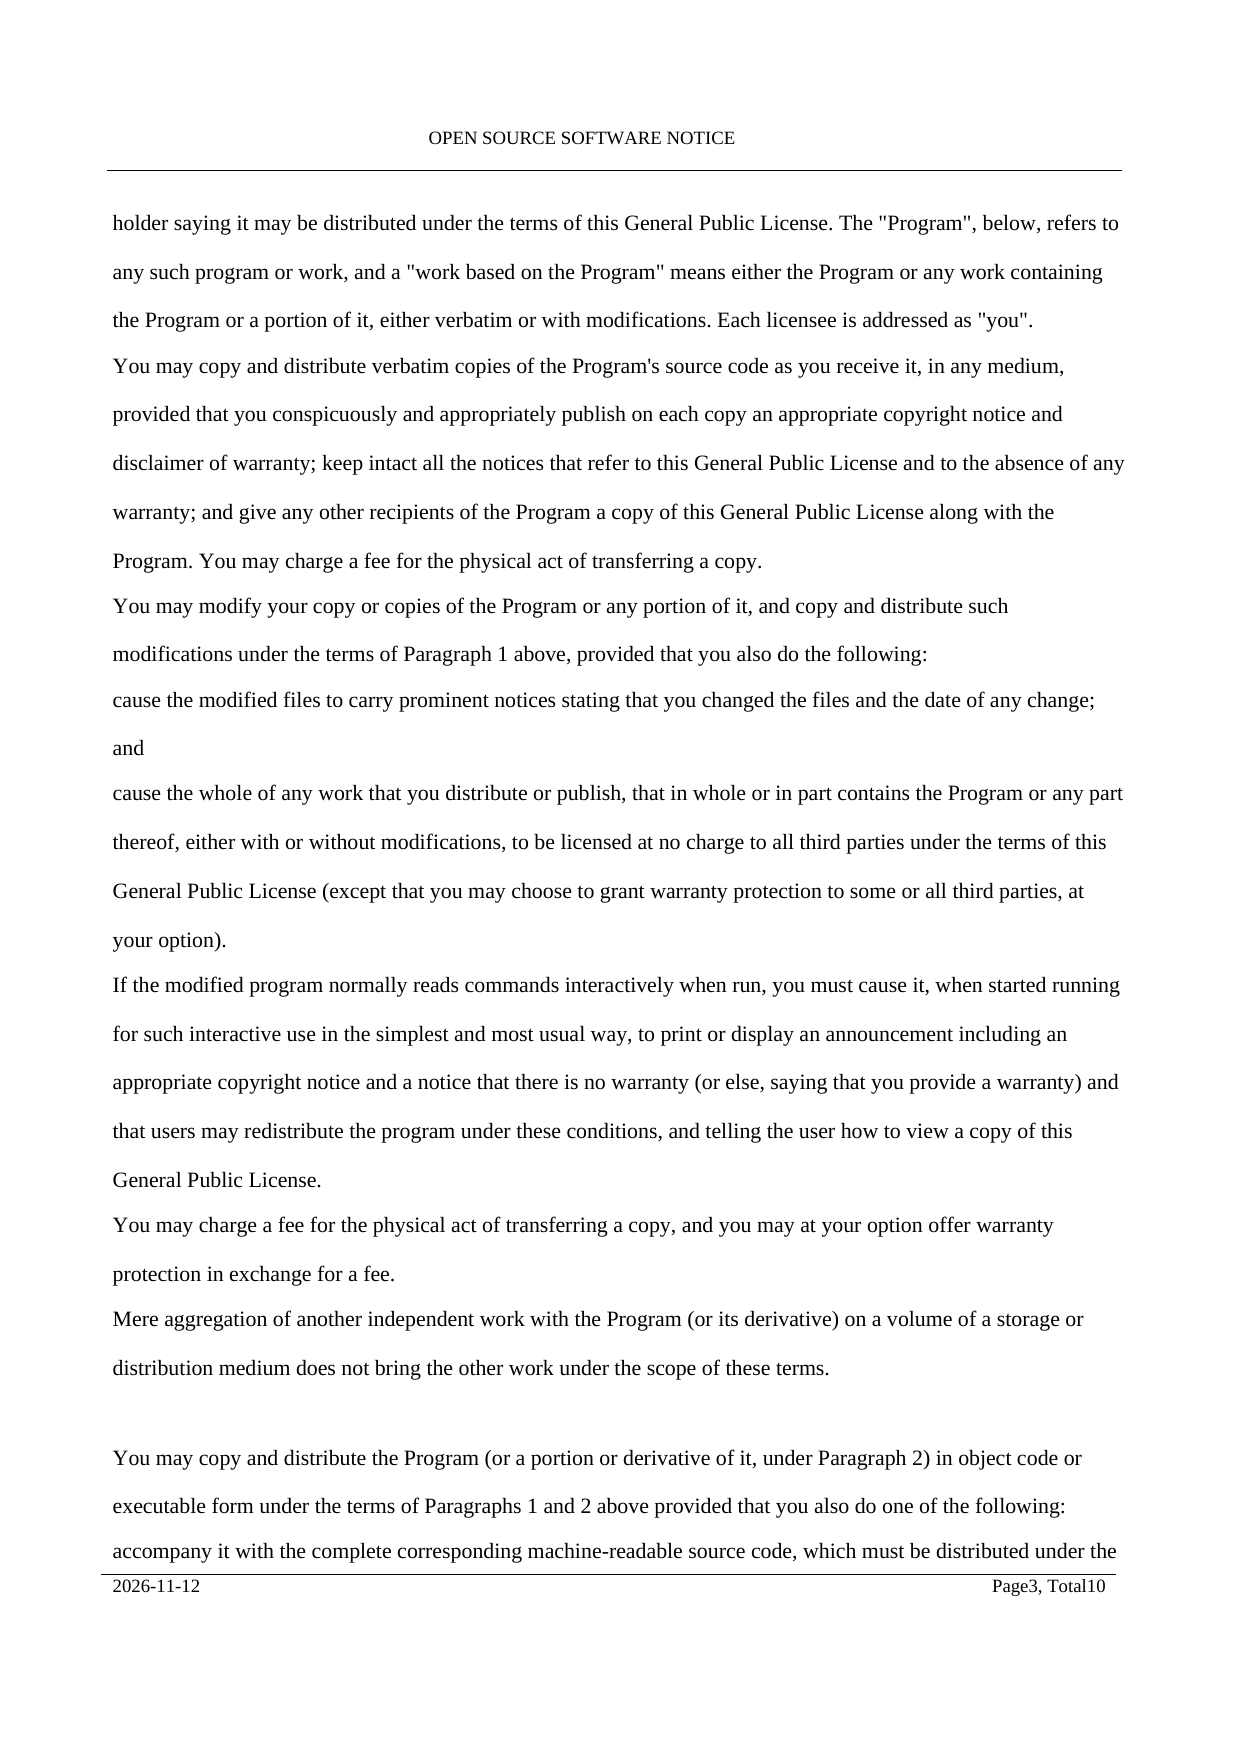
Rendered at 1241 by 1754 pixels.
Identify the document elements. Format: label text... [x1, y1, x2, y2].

text You may charge a fee for the physical act of transferring a copy, and you may at your option offer warranty protection in exchange for a fee. [112, 1208, 1128, 1289]
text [112, 1535, 1128, 1567]
text You may copy and distribute verbatim copies of the Program's source code as you receive it, in any medium, provided that you conspicuously and appropriately publish on each copy an appropriate copyright notice and disclaimer of warranty; keep intact all the notices that refer to this General Public License and to the absence of any warranty; and give any other recipients of the Program a copy of this General Public License along with the Program. You may charge a fee for the physical act of transferring a copy. [112, 349, 1128, 576]
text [112, 206, 1128, 336]
text cause the modified files to carry prominent notices stating that you changed the files and the date of any change; and [112, 683, 1128, 764]
text You may modify your copy or copies of the Program or any portion of it, and copy and distribute such modifications under the terms of Paragraph 1 above, provided that you also do the following: [112, 589, 1128, 670]
text If the modified program normally reads commands interactively when run, you must cause it, when started running for such interactive use in the simplest and most usual way, to print or display an announcement including an appropriate copyright notice and a notice that there is no warranty (or else, saying that you provide a warranty) and that users may redistribute the program under these conditions, and telling the user how to view a copy of this General Public License. [112, 968, 1128, 1196]
text cause the whole of any work that you distribute or publish, that in whole or in part contains the Program or any part thereof, either with or without modifications, to be licensed at no charge to all third parties under the terms of this General Public License (except that you may choose to grant warranty protection to some or all third parties, at your option). [112, 777, 1128, 956]
text You may copy and distribute the Program (or a portion or derivative of it, under Paragraph 2) in object code or executable form under the terms of Paragraphs 1 and 2 above provided that you also do one of the following: [112, 1441, 1128, 1522]
text Mere aggregation of another independent work with the Program (or its derivative) on a volume of a storage or distribution medium does not bring the other work under the scope of these terms. [112, 1302, 1128, 1383]
